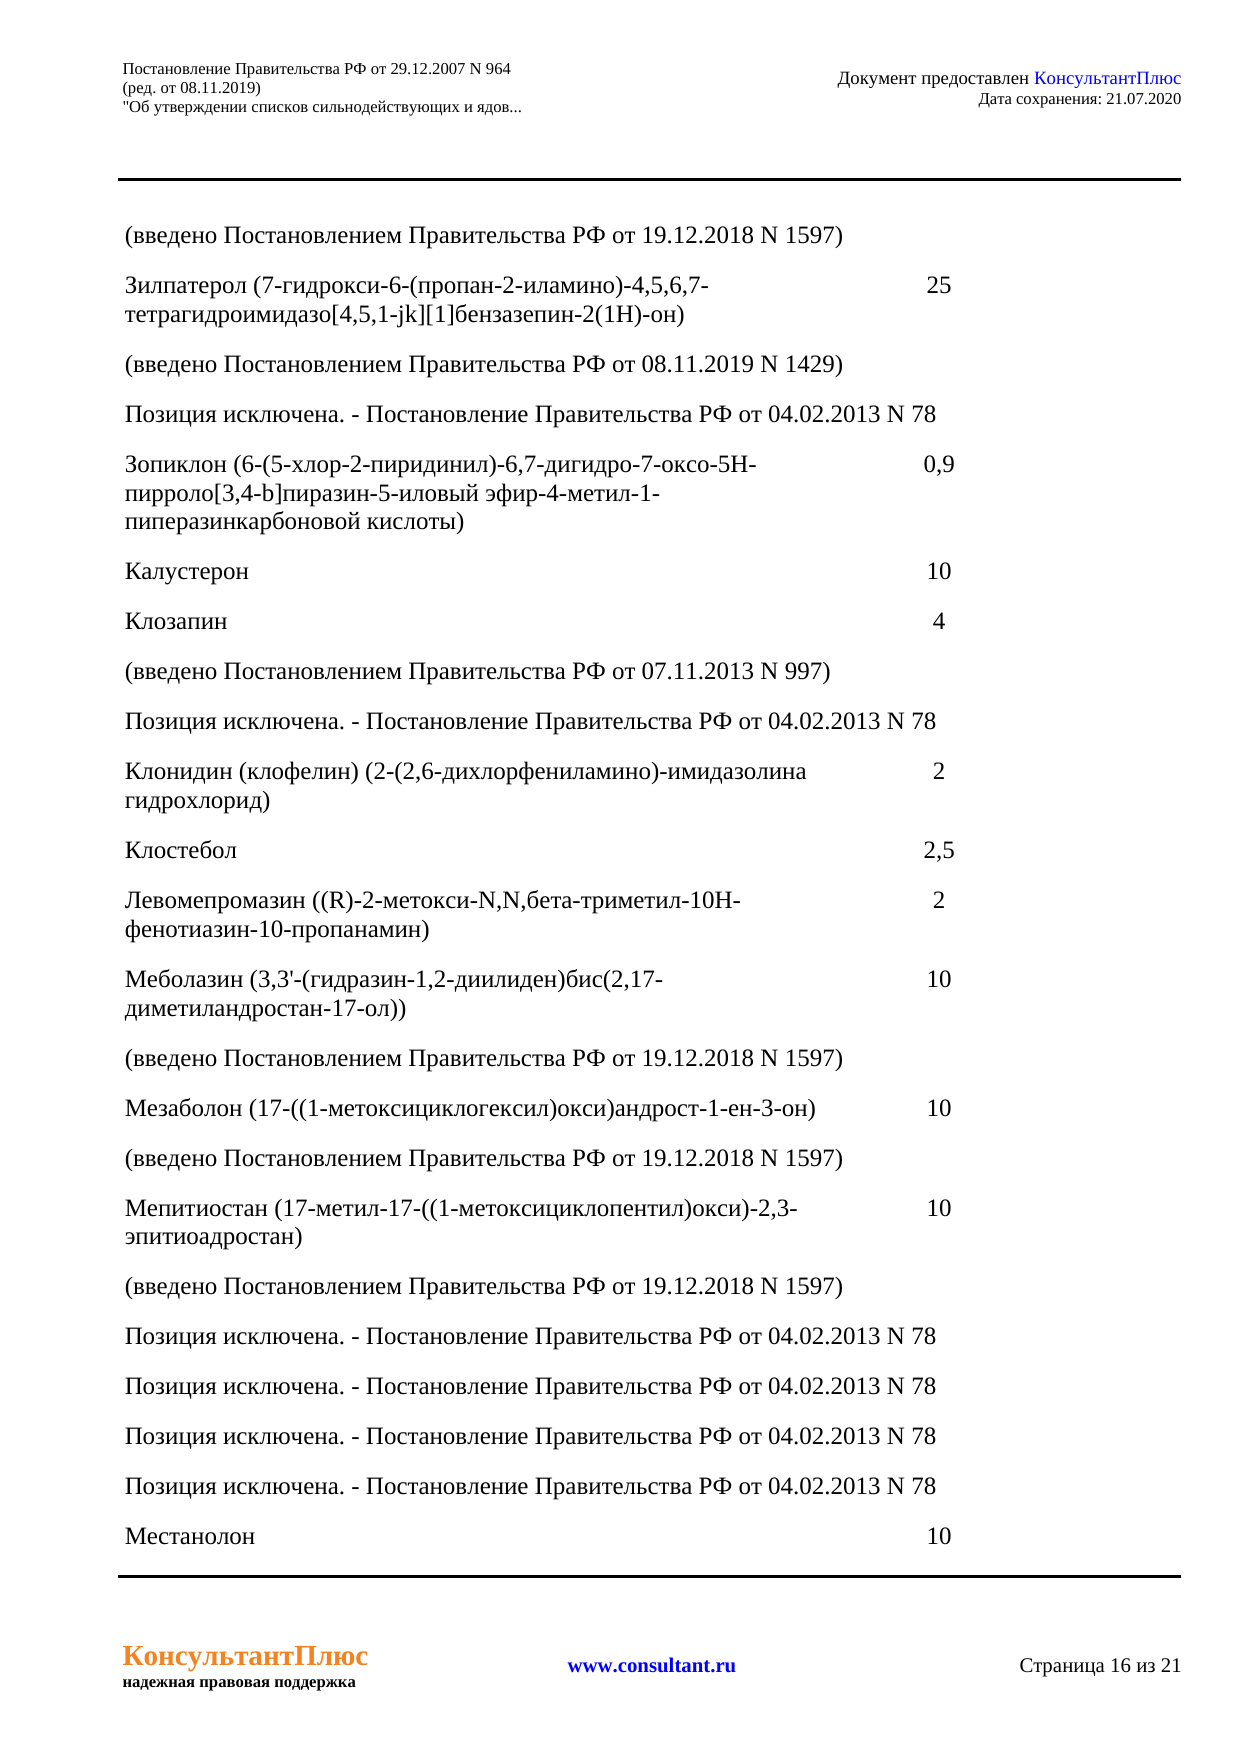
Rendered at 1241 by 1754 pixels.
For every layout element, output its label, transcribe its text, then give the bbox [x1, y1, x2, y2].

table_cell Меболазин (3,3'-(гидразин-1,2-диилиден)бис(2,17-диметиландростан-17-ол)) [118, 953, 827, 1032]
table_cell Позиция исключена. - Постановление Правительства РФ от 04.02.2013 N 78 [118, 1311, 1051, 1361]
table_cell Позиция исключена. - Постановление Правительства РФ от 04.02.2013 N 78 [118, 696, 1051, 746]
table_cell 10 [827, 1182, 1051, 1261]
table_cell Зопиклон (6-(5-хлор-2-пиридинил)-6,7-дигидро-7-оксо-5H-пирроло[3,4-b]пиразин-5-иловый эфир-4-метил-1-пиперазинкарбоновой кислоты) [118, 438, 827, 546]
table_cell 4 [827, 596, 1051, 646]
table_cell Позиция исключена. - Постановление Правительства РФ от 04.02.2013 N 78 [118, 388, 1051, 438]
table_cell 10 [827, 546, 1051, 596]
table_cell 25 [827, 260, 1051, 338]
table_cell Левомепромазин ((R)-2-метокси-N,N,бета-триметил-10H-фенотиазин-10-пропанамин) [118, 875, 827, 953]
table_cell (введено Постановлением Правительства РФ от 08.11.2019 N 1429) [118, 338, 1051, 388]
table_cell (введено Постановлением Правительства РФ от 19.12.2018 N 1597) [118, 1132, 1051, 1182]
table_cell Клонидин (клофелин) (2-(2,6-дихлорфениламино)-имидазолина гидрохлорид) [118, 746, 827, 824]
table_cell Клостебол [118, 825, 827, 874]
table_cell Позиция исключена. - Постановление Правительства РФ от 04.02.2013 N 78 [118, 1411, 1051, 1461]
table_cell (введено Постановлением Правительства РФ от 19.12.2018 N 1597) [118, 210, 1051, 259]
table_cell 10 [827, 953, 1051, 1032]
table_cell Калустерон [118, 546, 827, 596]
table_cell 0,9 [827, 438, 1051, 546]
table_cell 2 [827, 746, 1051, 824]
table_cell Мепитиостан (17-метил-17-((1-метоксициклопентил)окси)-2,3-эпитиоадростан) [118, 1182, 827, 1261]
table_cell Клозапин [118, 596, 827, 646]
table_cell (введено Постановлением Правительства РФ от 19.12.2018 N 1597) [118, 1261, 1051, 1311]
table_cell (введено Постановлением Правительства РФ от 19.12.2018 N 1597) [118, 1032, 1051, 1082]
table_cell Зилпатерол (7-гидрокси-6-(пропан-2-иламино)-4,5,6,7-тетрагидроимидазо[4,5,1-jk][1]бензазепин-2(1H)-он) [118, 260, 827, 338]
table_cell Позиция исключена. - Постановление Правительства РФ от 04.02.2013 N 78 [118, 1361, 1051, 1411]
table_cell 2 [827, 875, 1051, 953]
table_cell Позиция исключена. - Постановление Правительства РФ от 04.02.2013 N 78 [118, 1461, 1051, 1511]
table_cell Местанолон [118, 1511, 827, 1561]
table_cell 10 [827, 1511, 1051, 1561]
table_cell 10 [827, 1082, 1051, 1132]
table_cell Мезаболон (17-((1-метоксициклогексил)окси)андрост-1-ен-3-он) [118, 1082, 827, 1132]
table_cell (введено Постановлением Правительства РФ от 07.11.2013 N 997) [118, 646, 1051, 696]
table_cell 2,5 [827, 825, 1051, 874]
